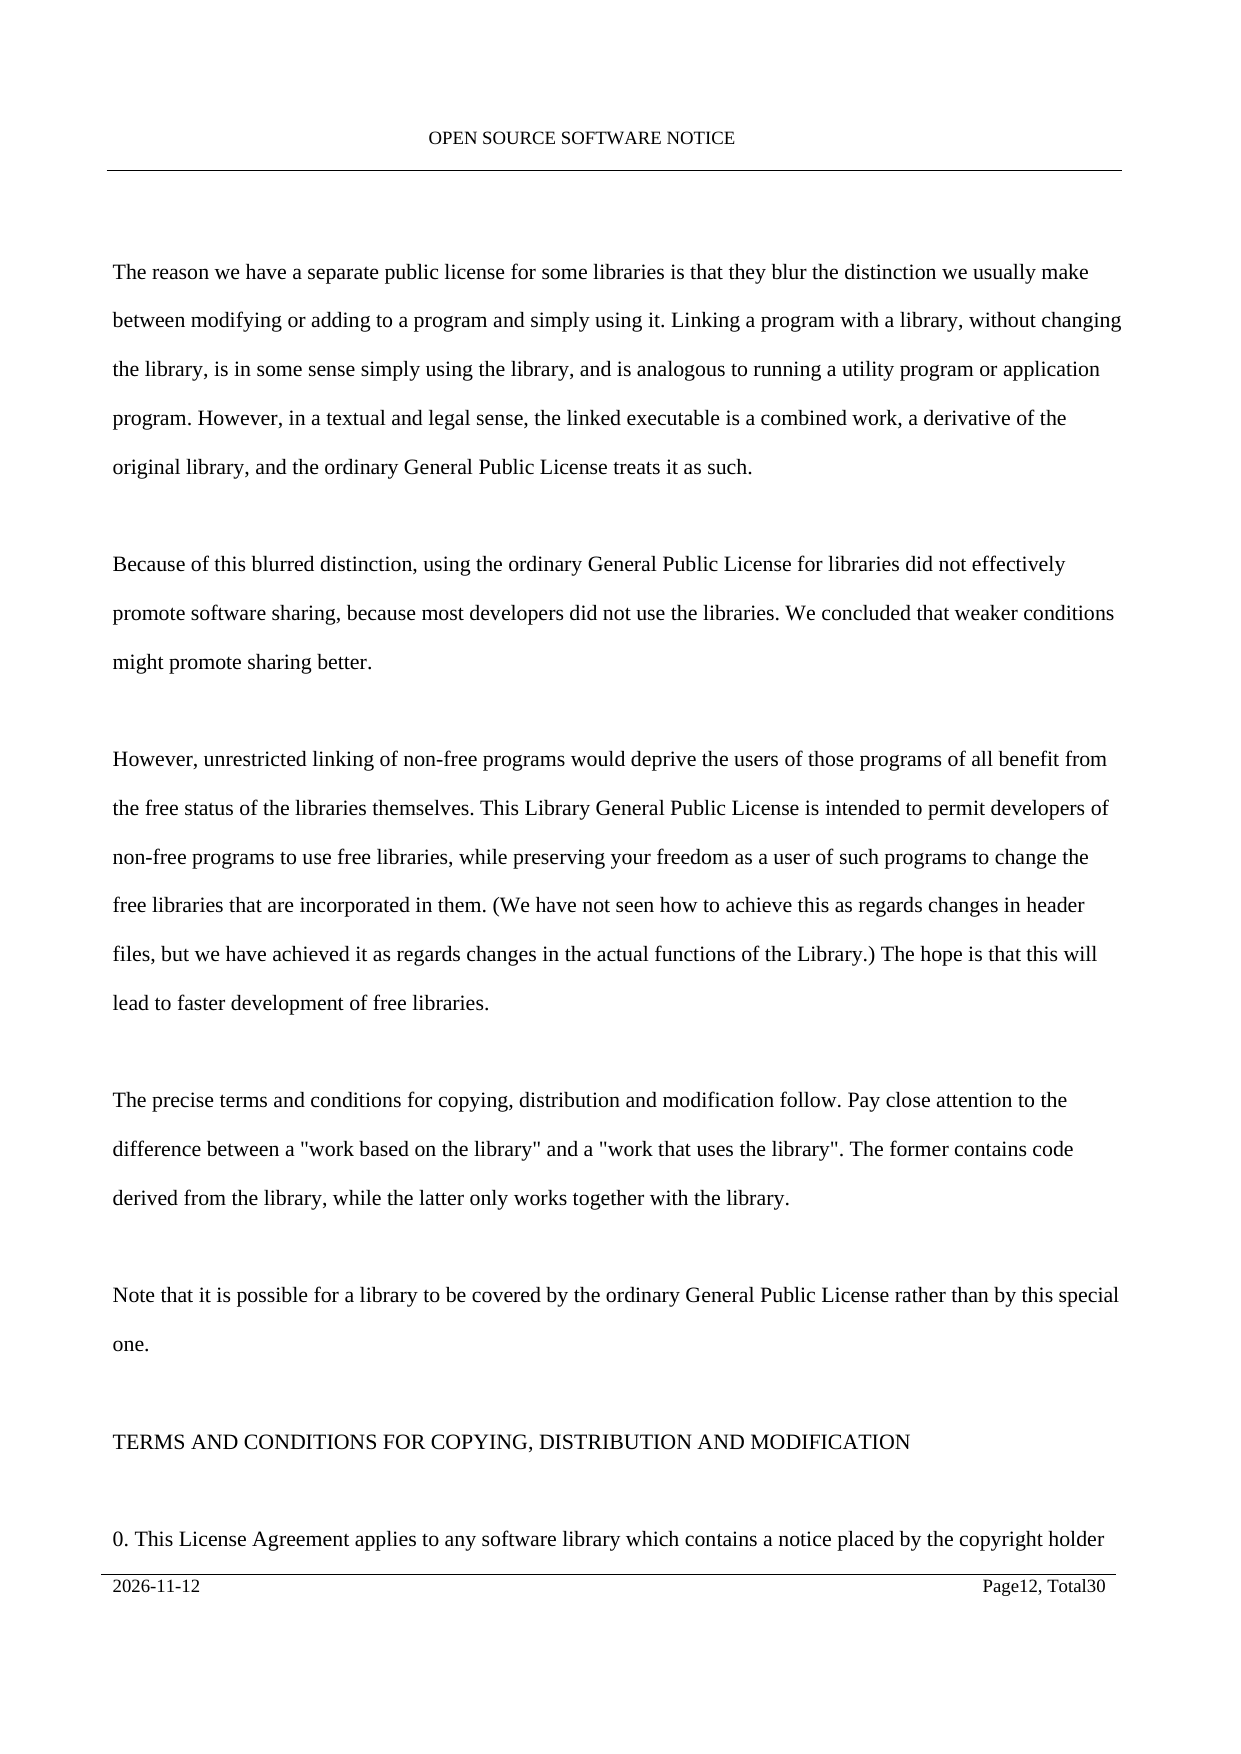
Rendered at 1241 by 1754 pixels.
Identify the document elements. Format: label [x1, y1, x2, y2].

text [112, 206, 1128, 1555]
